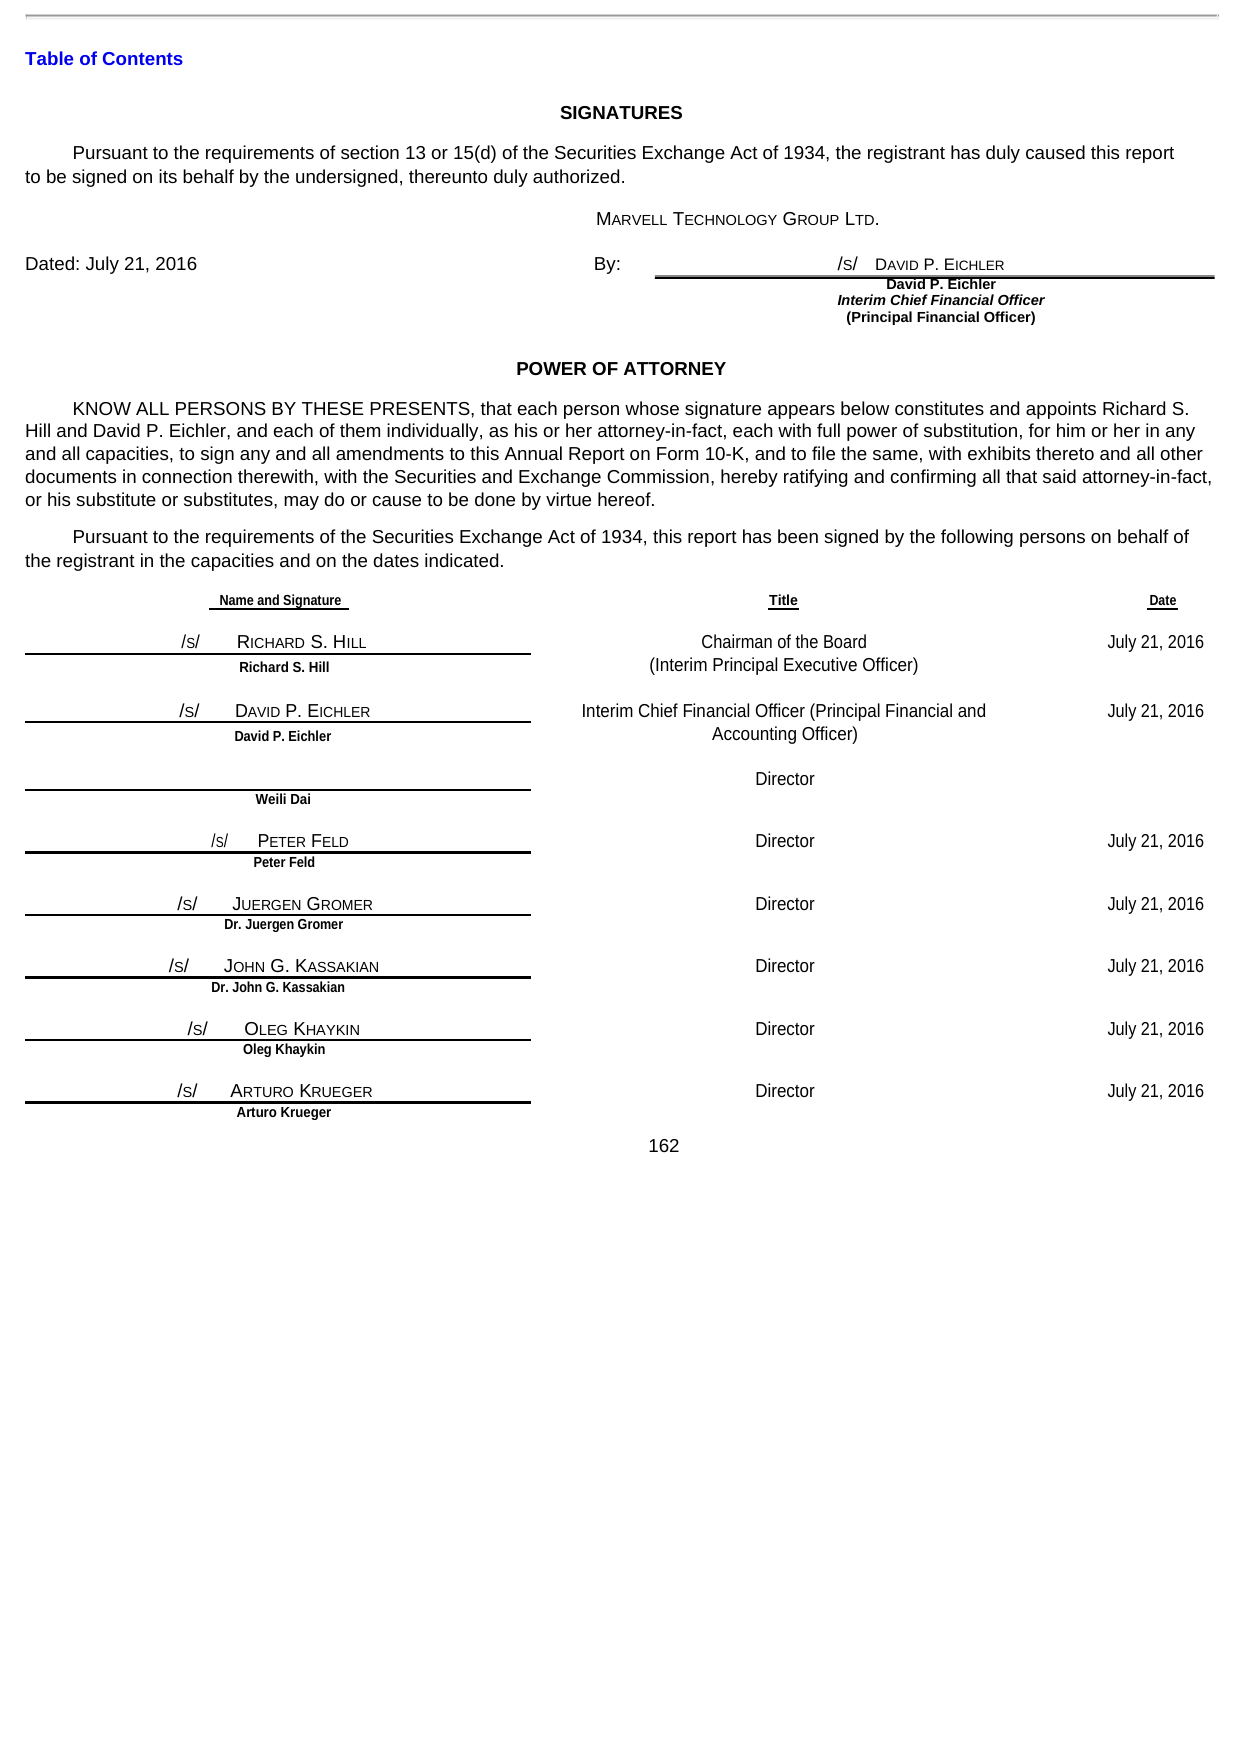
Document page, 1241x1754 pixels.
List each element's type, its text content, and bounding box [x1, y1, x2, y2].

picture [654, 275, 1215, 279]
text Table of Contents [25, 48, 1213, 69]
text KNOW ALL PERSONS BY THESE PRESENTS, that each person whose signature appears below constitutes and appoints Richard S. Hill and David P. Eichler, and each of them individually, as his or her attorney-in-fact, each with full power of substitution, for him or her in any and all capacities, to sign any and all amendments to this Annual Report on Form 10-K, and to file the same, with exhibits thereto and all other documents in connection therewith, with the Securities and Exchange Commission, hereby ratifying and confirming all that said attorney-in-fact, or his substitute or substitutes, may do or cause to be done by virtue hereof. [25, 397, 1213, 510]
text Dated: July 21, 2016 By: /S/ DAVID P. EICHLER [25, 252, 1213, 274]
text SIGNATURES [25, 102, 1217, 123]
text (Principal Financial Officer) [669, 308, 1213, 325]
text David P. Eichler [669, 276, 1213, 293]
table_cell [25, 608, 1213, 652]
picture [23, 14, 1220, 21]
text Interim Chief Financial Officer [669, 293, 1213, 308]
text Pursuant to the requirements of section 13 or 15(d) of the Securities Exchange Act of 1934, the registrant has duly caused this report to be signed on its behalf by the undersigned, thereunto duly authorized. [25, 142, 1182, 187]
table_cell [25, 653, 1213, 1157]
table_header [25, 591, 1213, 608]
text MARVELL TECHNOLOGY GROUP LTD. [596, 207, 1213, 229]
text Pursuant to the requirements of the Securities Exchange Act of 1934, this report has been signed by the following persons on behalf of the registrant in the capacities and on the dates indicated. [25, 526, 1205, 572]
text POWER OF ATTORNEY [25, 357, 1217, 379]
